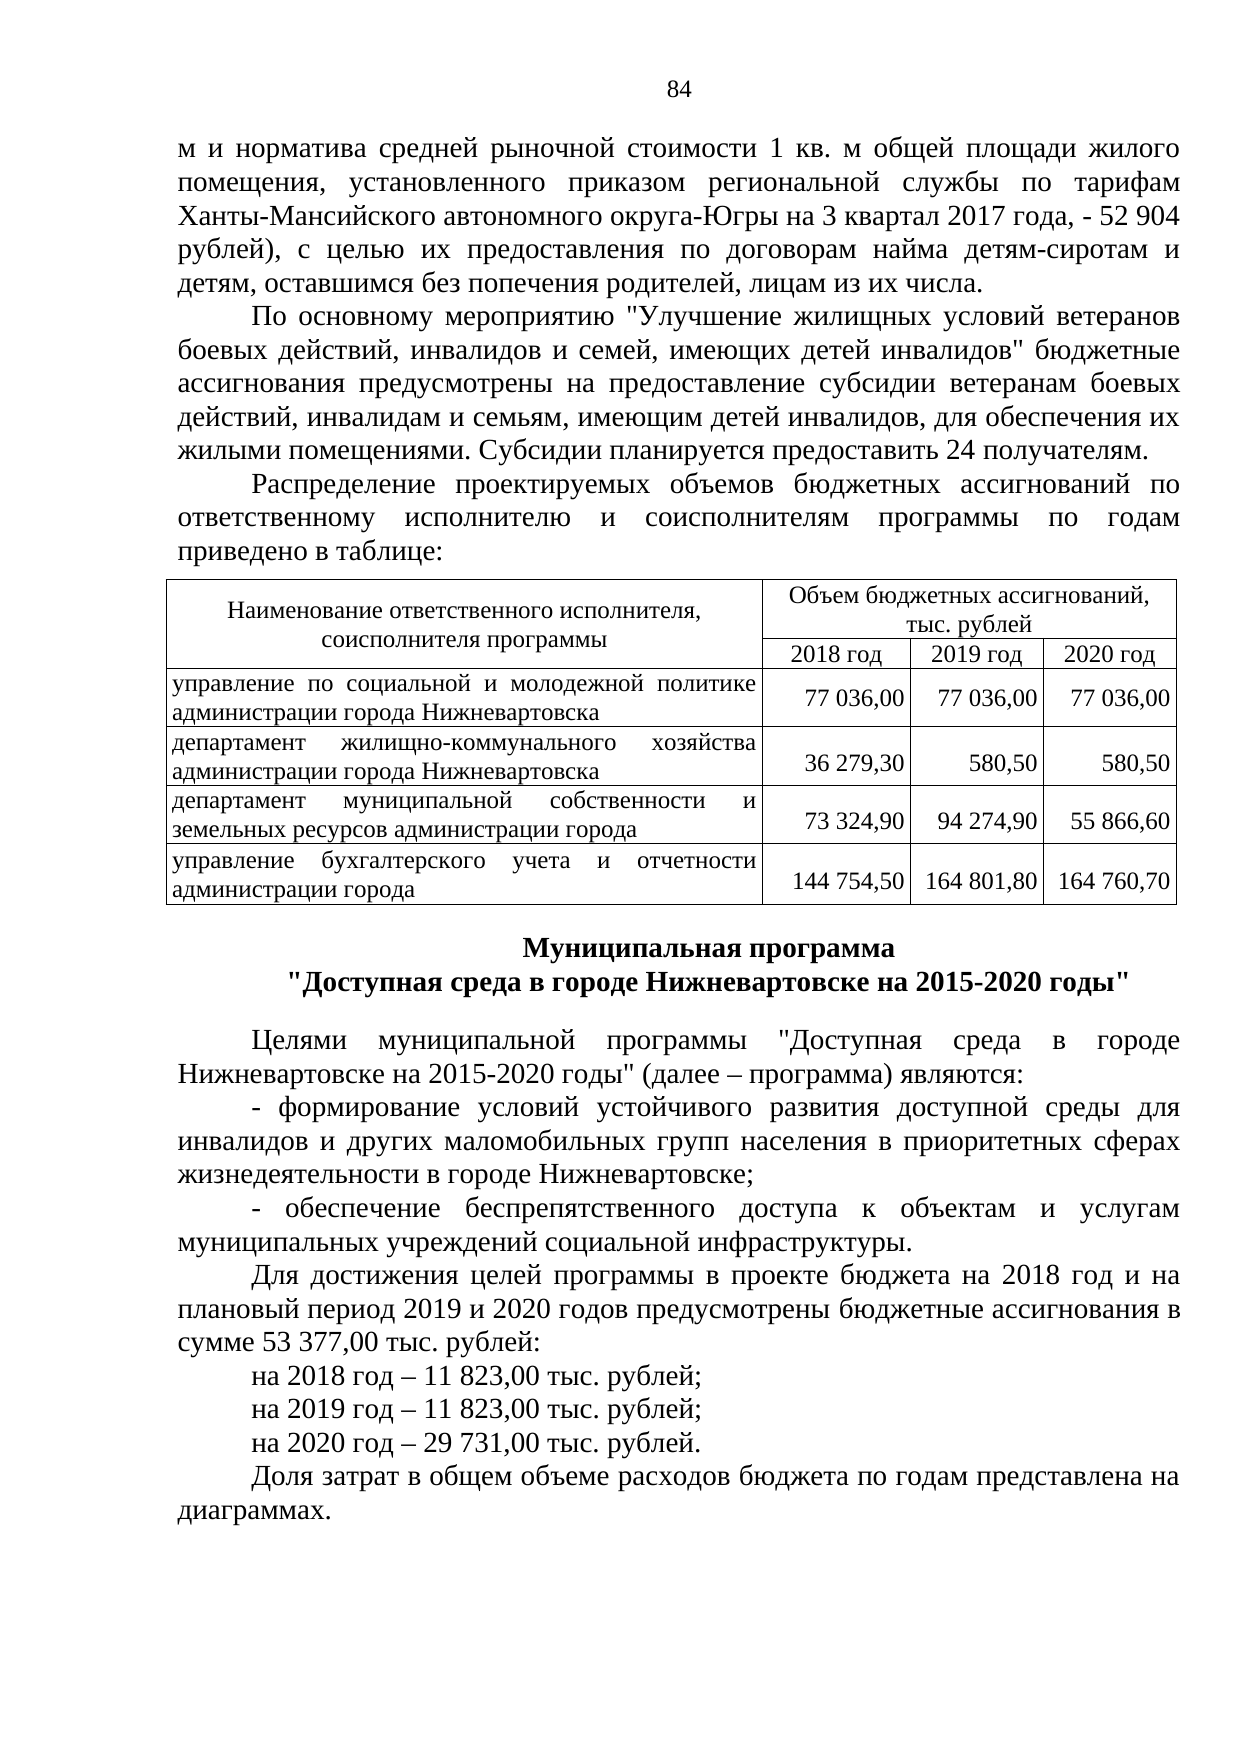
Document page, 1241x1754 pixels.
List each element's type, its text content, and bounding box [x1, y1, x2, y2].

text Доля затрат в общем объеме расходов бюджета по годам представлена на диаграммах. [177, 1458, 1181, 1526]
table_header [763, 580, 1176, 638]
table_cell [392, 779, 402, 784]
text Распределение проектируемых объемов бюджетных ассигнований по ответственному исполнителю и соисполнителям программы по годам приведено в таблице: [177, 466, 1181, 567]
text на 2019 год – 11 823,00 тыс. рублей; [177, 1391, 1181, 1425]
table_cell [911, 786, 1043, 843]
text на 2018 год – 11 823,00 тыс. рублей; [177, 1358, 1181, 1391]
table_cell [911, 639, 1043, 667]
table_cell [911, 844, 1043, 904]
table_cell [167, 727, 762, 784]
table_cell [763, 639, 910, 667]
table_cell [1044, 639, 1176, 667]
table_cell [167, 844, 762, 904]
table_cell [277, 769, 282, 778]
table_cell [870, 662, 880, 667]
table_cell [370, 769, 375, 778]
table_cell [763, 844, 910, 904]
text Целями муниципальной программы "Доступная среда в городе Нижневартовске на 2015-2020 годы" (далее – программа) являются: [177, 1022, 1181, 1089]
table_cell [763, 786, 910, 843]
text По основному мероприятию "Улучшение жилищных условий ветеранов боевых действий, инвалидов и семей, имеющих детей инвалидов" бюджетные ассигнования предусмотрены на предоставление субсидии ветеранам боевых действий, инвалидам и семьям, имеющим детей инвалидов, для обеспечения их жилыми помещениями. Субсидии планируется предоставить 24 получателям. [177, 298, 1181, 466]
text - обеспечение беспрепятственного доступа к объектам и услугам муниципальных учреждений социальной инфраструктуры. [177, 1190, 1181, 1257]
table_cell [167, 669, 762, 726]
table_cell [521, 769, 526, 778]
text Для достижения целей программы в проекте бюджета на 2018 год и на плановый период 2019 и 2020 годов предусмотрены бюджетные ассигнования в сумме 53 377,00 тыс. рублей: [177, 1257, 1181, 1358]
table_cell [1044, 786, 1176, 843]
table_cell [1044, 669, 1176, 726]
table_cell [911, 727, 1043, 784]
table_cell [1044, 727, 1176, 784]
text - формирование условий устойчивого развития доступной среды для инвалидов и других маломобильных групп населения в приоритетных сферах жизнедеятельности в городе Нижневартовске; [177, 1089, 1181, 1190]
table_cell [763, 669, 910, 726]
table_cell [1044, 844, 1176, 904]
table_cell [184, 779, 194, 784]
text Муниципальная программа [177, 930, 1181, 964]
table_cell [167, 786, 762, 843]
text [177, 131, 1181, 298]
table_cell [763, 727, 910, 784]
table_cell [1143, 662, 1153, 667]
text "Доступная среда в городе Нижневартовске на 2015-2020 годы" [177, 964, 1181, 997]
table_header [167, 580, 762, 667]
text на 2020 год – 29 731,00 тыс. рублей. [177, 1425, 1181, 1458]
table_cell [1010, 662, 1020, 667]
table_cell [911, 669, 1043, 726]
